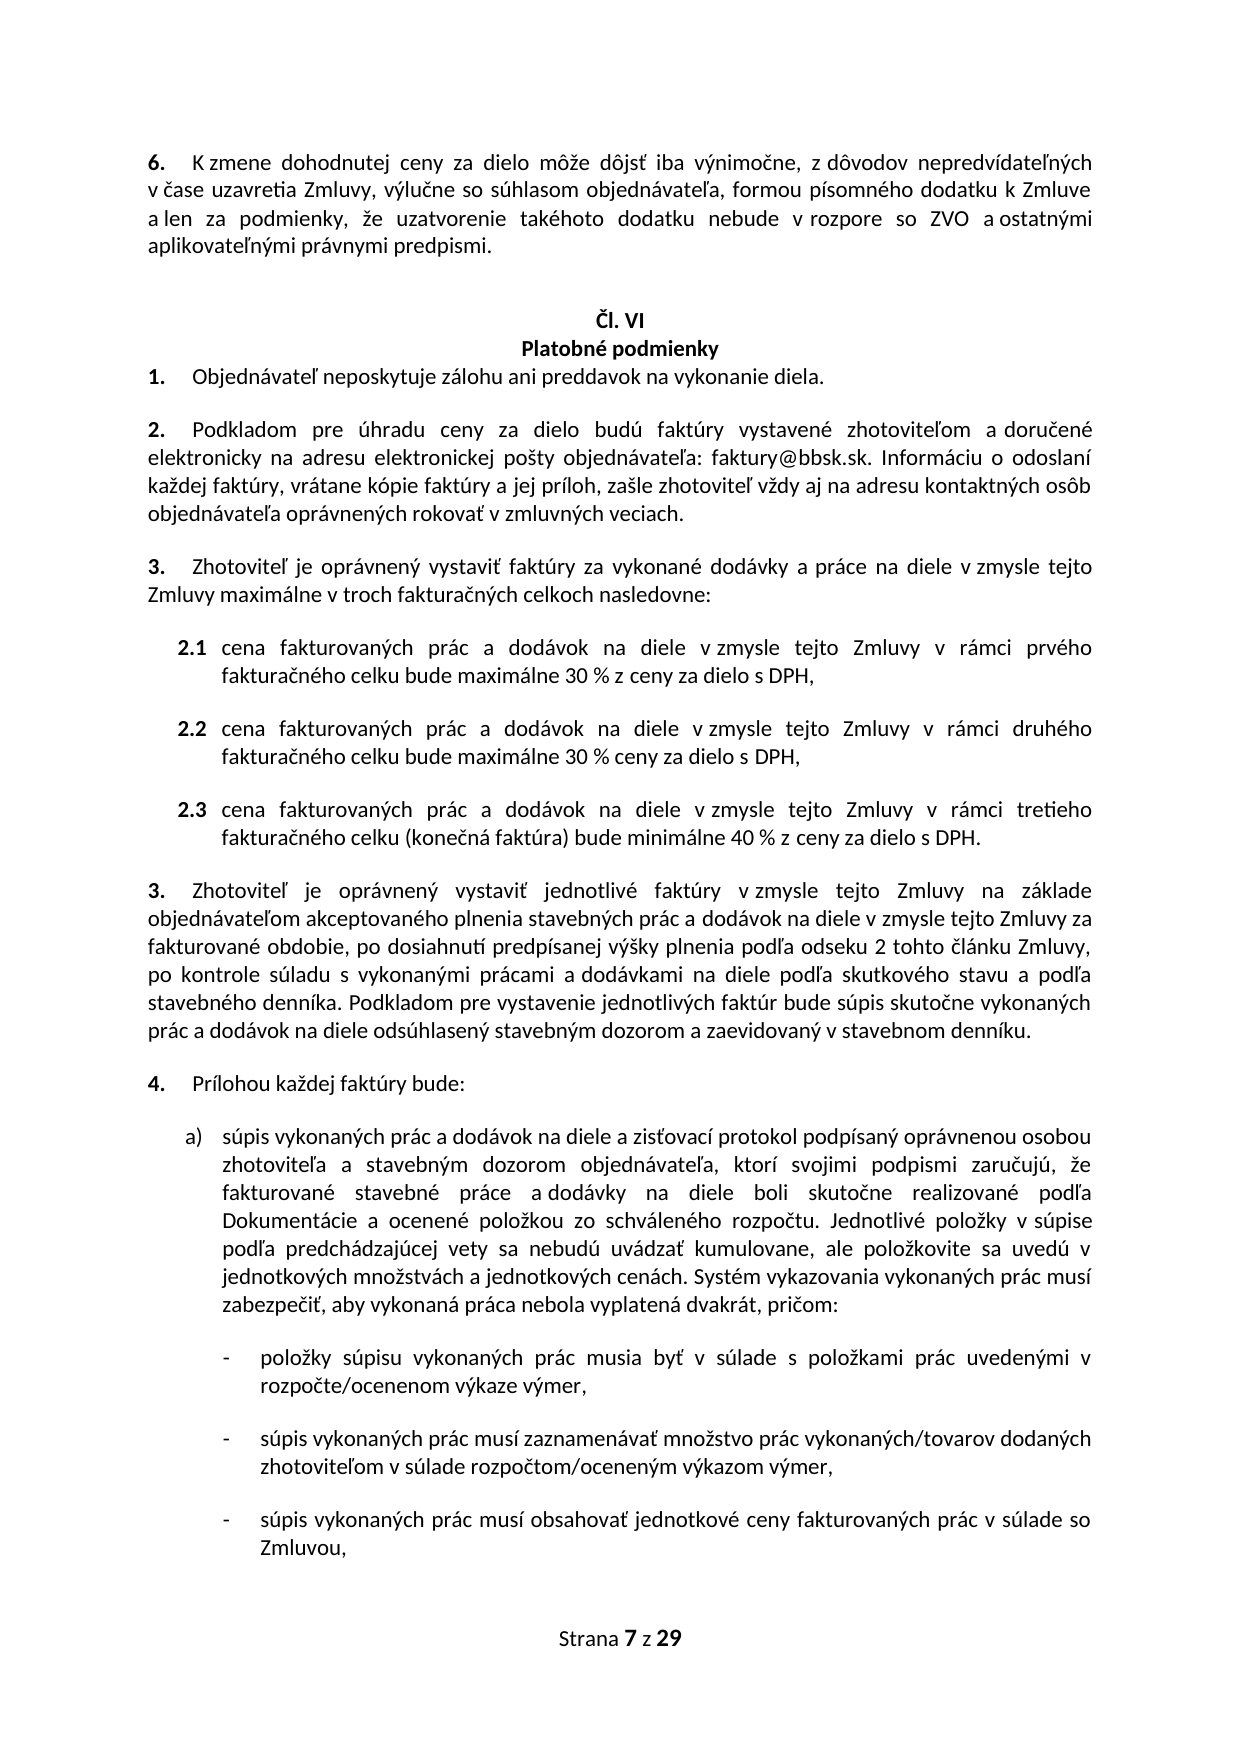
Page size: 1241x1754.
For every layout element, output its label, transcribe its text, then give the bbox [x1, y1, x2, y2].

list Zhotoviteľ je oprávnený vystaviť faktúry za vykonané dodávky a práce na diele v zmysle tejto Zmluvy maximálne v troch fakturačných celkoch nasledovne: [148, 552, 1093, 608]
list súpis vykonaných prác musí obsahovať jednotkové ceny fakturovaných prác v súlade so Zmluvou, [223, 1505, 1093, 1561]
text Platobné podmienky [148, 334, 1093, 362]
list súpis vykonaných prác musí zaznamenávať množstvo prác vykonaných/tovarov dodaných zhotoviteľom v súlade rozpočtom/oceneným výkazom výmer, [223, 1424, 1093, 1480]
list Zhotoviteľ je oprávnený vystaviť jednotlivé faktúry v zmysle tejto Zmluvy na základe objednávateľom akceptovaného plnenia stavebných prác a dodávok na diele v zmysle tejto Zmluvy za fakturované obdobie, po dosiahnutí predpísanej výšky plnenia podľa odseku 2 tohto článku Zmluvy, po kontrole súladu s vykonanými prácami a dodávkami na diele podľa skutkového stavu a podľa stavebného denníka. Podkladom pre vystavenie jednotlivých faktúr bude súpis skutočne vykonaných prác a dodávok na diele odsúhlasený stavebným dozorom a zaevidovaný v stavebnom denníku. [148, 876, 1093, 1044]
list cena fakturovaných prác a dodávok na diele v zmysle tejto Zmluvy v rámci prvého fakturačného celku bude maximálne 30 % z ceny za dielo s DPH, [177, 633, 1093, 689]
list Objednávateľ neposkytuje zálohu ani preddavok na vykonanie diela. [148, 362, 1093, 390]
list položky súpisu vykonaných prác musia byť v súlade s položkami prác uvedenými v rozpočte/ocenenom výkaze výmer, [223, 1343, 1093, 1399]
list Podkladom pre úhradu ceny za dielo budú faktúry vystavené zhotoviteľom a doručené elektronicky na adresu elektronickej pošty objednávateľa: faktury@bbsk.sk. Informáciu o odoslaní každej faktúry, vrátane kópie faktúry a jej príloh, zašle zhotoviteľ vždy aj na adresu kontaktných osôb objednávateľa oprávnených rokovať v zmluvných veciach. [148, 415, 1093, 527]
list súpis vykonaných prác a dodávok na diele a zisťovací protokol podpísaný oprávnenou osobou zhotoviteľa a stavebným dozorom objednávateľa, ktorí svojimi podpismi zaručujú, že fakturované stavebné práce a dodávky na diele boli skutočne realizované podľa Dokumentácie a ocenené položkou zo schváleného rozpočtu. Jednotlivé položky v súpise podľa predchádzajúcej vety sa nebudú uvádzať kumulovane, ale položkovite sa uvedú v jednotkových množstvách a jednotkových cenách. Systém vykazovania vykonaných prác musí zabezpečiť, aby vykonaná práca nebola vyplatená dvakrát, pričom: [185, 1122, 1093, 1318]
list K zmene dohodnutej ceny za dielo môže dôjsť iba výnimočne, z dôvodov nepredvídateľných v čase uzavretia Zmluvy, výlučne so súhlasom objednávateľa, formou písomného dodatku k Zmluve a len za podmienky, že uzatvorenie takéhoto dodatku nebude v rozpore so ZVO a ostatnými aplikovateľnými právnymi predpismi. [148, 148, 1093, 260]
list cena fakturovaných prác a dodávok na diele v zmysle tejto Zmluvy v rámci druhého fakturačného celku bude maximálne 30 % ceny za dielo s DPH, [177, 714, 1093, 770]
list Prílohou každej faktúry bude: [148, 1069, 1093, 1097]
text Čl. VI [148, 306, 1093, 334]
list cena fakturovaných prác a dodávok na diele v zmysle tejto Zmluvy v rámci tretieho fakturačného celku (konečná faktúra) bude minimálne 40 % z ceny za dielo s DPH. [177, 795, 1093, 851]
